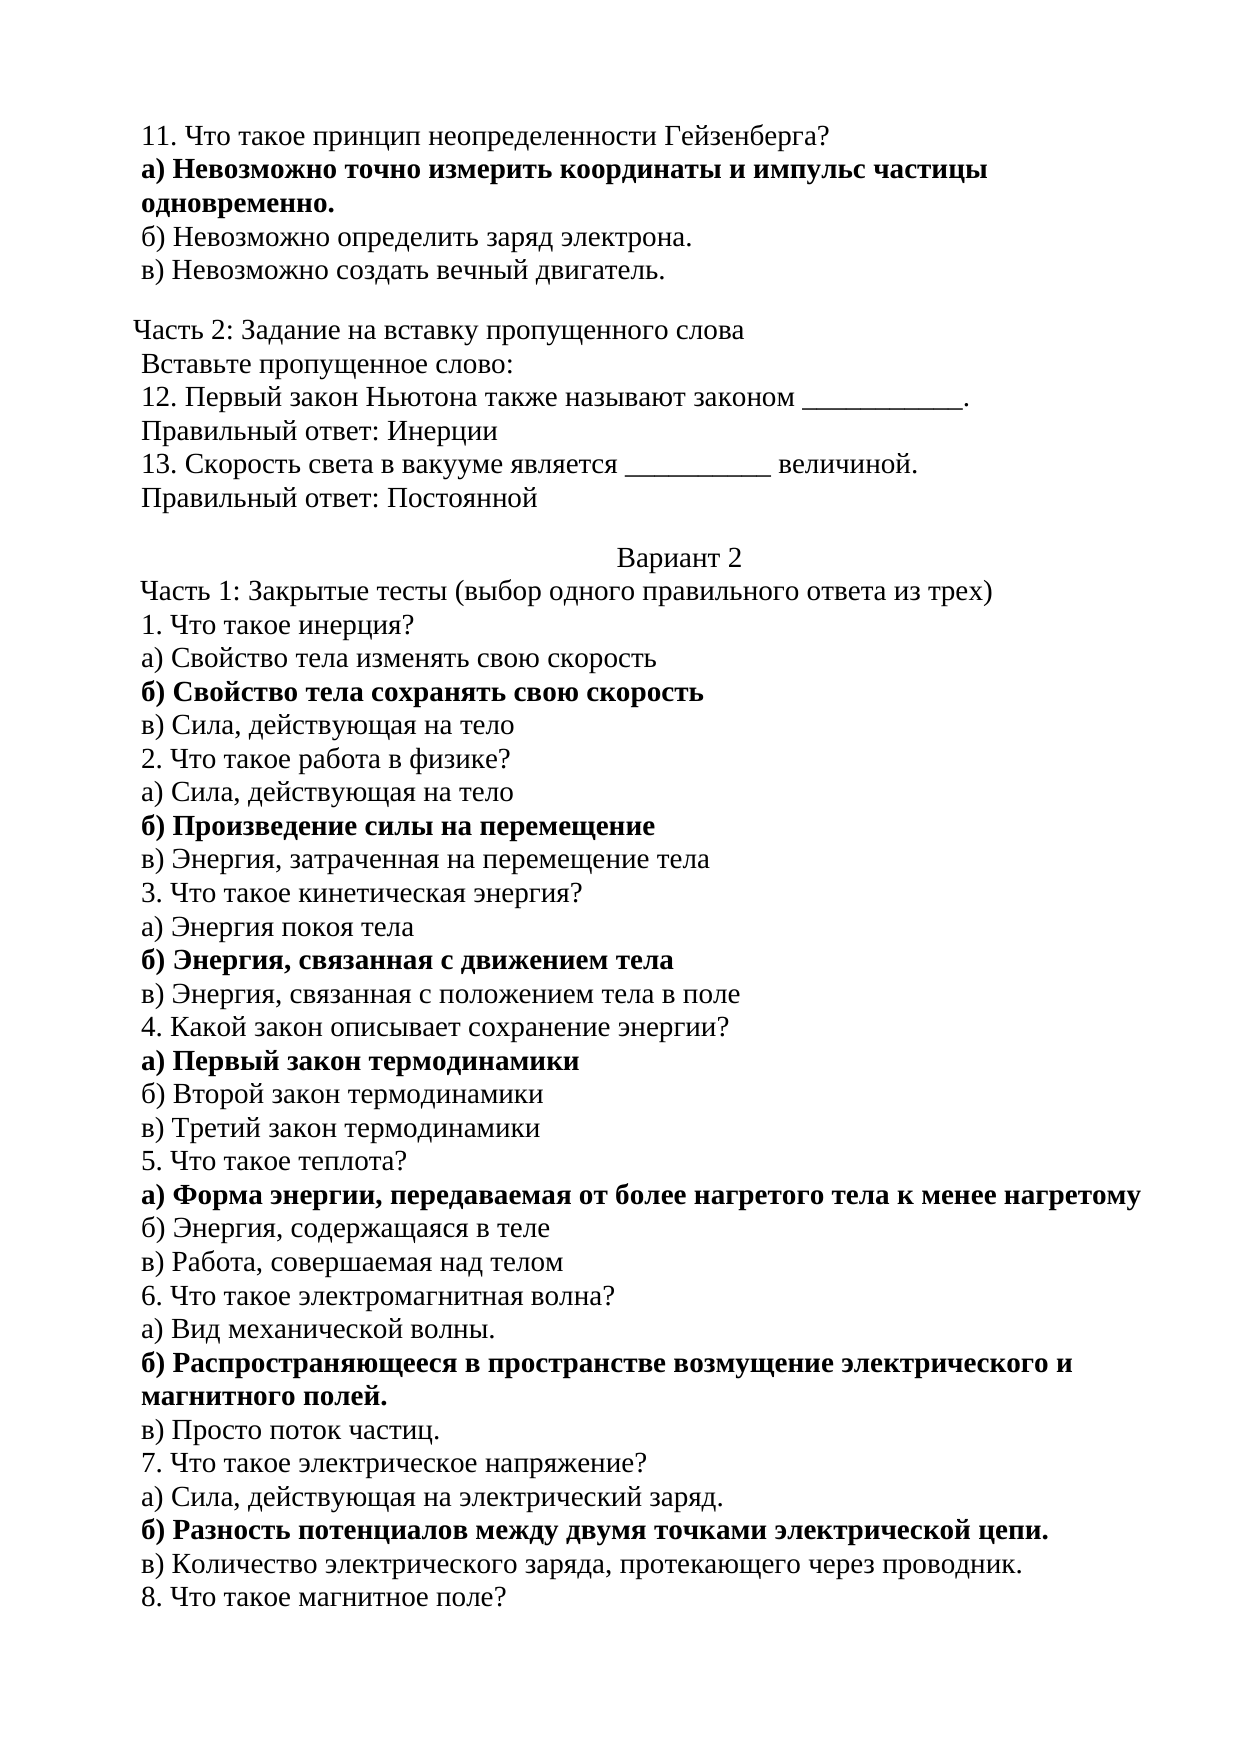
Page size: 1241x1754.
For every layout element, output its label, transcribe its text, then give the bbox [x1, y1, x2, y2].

text 2. Что такое работа в физике? [141, 741, 1152, 774]
text 1. Что такое инерция? [141, 607, 1152, 640]
text a) Невозможно точно измерить координаты и импульс частицы одновременно. [141, 152, 1152, 219]
text Правильный ответ: Постоянной [141, 480, 1152, 513]
text а) Сила, действующая на тело [141, 774, 1152, 808]
text а) Вид механической волны. [141, 1311, 1152, 1345]
text Часть 2: Задание на вставку пропущенного слова [133, 312, 1152, 346]
text 7. Что такое электрическое напряжение? [141, 1445, 1152, 1479]
text Вариант 2 [133, 540, 1152, 573]
text а) Форма энергии, передаваемая от более нагретого тела к менее нагретому [141, 1177, 1152, 1211]
text а) Энергия покоя тела [141, 909, 1152, 942]
text б) Невозможно определить заряд электрона. [141, 219, 1152, 252]
text б) Разность потенциалов между двумя точками электрической цепи. [141, 1512, 1152, 1546]
text а) Первый закон термодинамики [141, 1043, 1152, 1076]
text в) Третий закон термодинамики [141, 1110, 1152, 1143]
text в) Работа, совершаемая над телом [141, 1244, 1152, 1278]
text Правильный ответ: Инерции [141, 413, 1152, 446]
text в) Энергия, затраченная на перемещение тела [141, 842, 1152, 875]
text б) Второй закон термодинамики [141, 1076, 1152, 1110]
text 13. Скорость света в вакууме является __________ величиной. [141, 446, 1152, 480]
text б) Произведение силы на перемещение [141, 808, 1152, 842]
text в) Количество электрического заряда, протекающего через проводник. [141, 1546, 1152, 1579]
text 11. Что такое принцип неопределенности Гейзенберга? [141, 118, 1152, 152]
text в) Невозможно создать вечный двигатель. [141, 252, 1152, 286]
text 3. Что такое кинетическая энергия? [141, 875, 1152, 909]
text 4. Какой закон описывает сохранение энергии? [141, 1009, 1152, 1043]
text 12. Первый закон Ньютона также называют законом ___________. [141, 379, 1152, 413]
text а) Свойство тела изменять свою скорость [141, 640, 1152, 674]
text в) Просто поток частиц. [141, 1412, 1152, 1445]
text 5. Что такое теплота? [141, 1143, 1152, 1177]
text a) Сила, действующая на электрический заряд. [141, 1479, 1152, 1512]
text Часть 1: Закрытые тесты (выбор одного правильного ответа из трех) [103, 573, 1152, 607]
text б) Свойство тела сохранять свою скорость [141, 674, 1152, 707]
text б) Энергия, связанная с движением тела [141, 942, 1152, 976]
text 8. Что такое магнитное поле? [141, 1579, 1152, 1613]
text б) Энергия, содержащаяся в теле [141, 1211, 1152, 1244]
text 6. Что такое электромагнитная волна? [141, 1278, 1152, 1311]
text в) Сила, действующая на тело [141, 707, 1152, 741]
text в) Энергия, связанная с положением тела в поле [141, 976, 1152, 1009]
text Вставьте пропущенное слово: [141, 346, 1152, 379]
text б) Распространяющееся в пространстве возмущение электрического и магнитного полей. [141, 1345, 1152, 1412]
